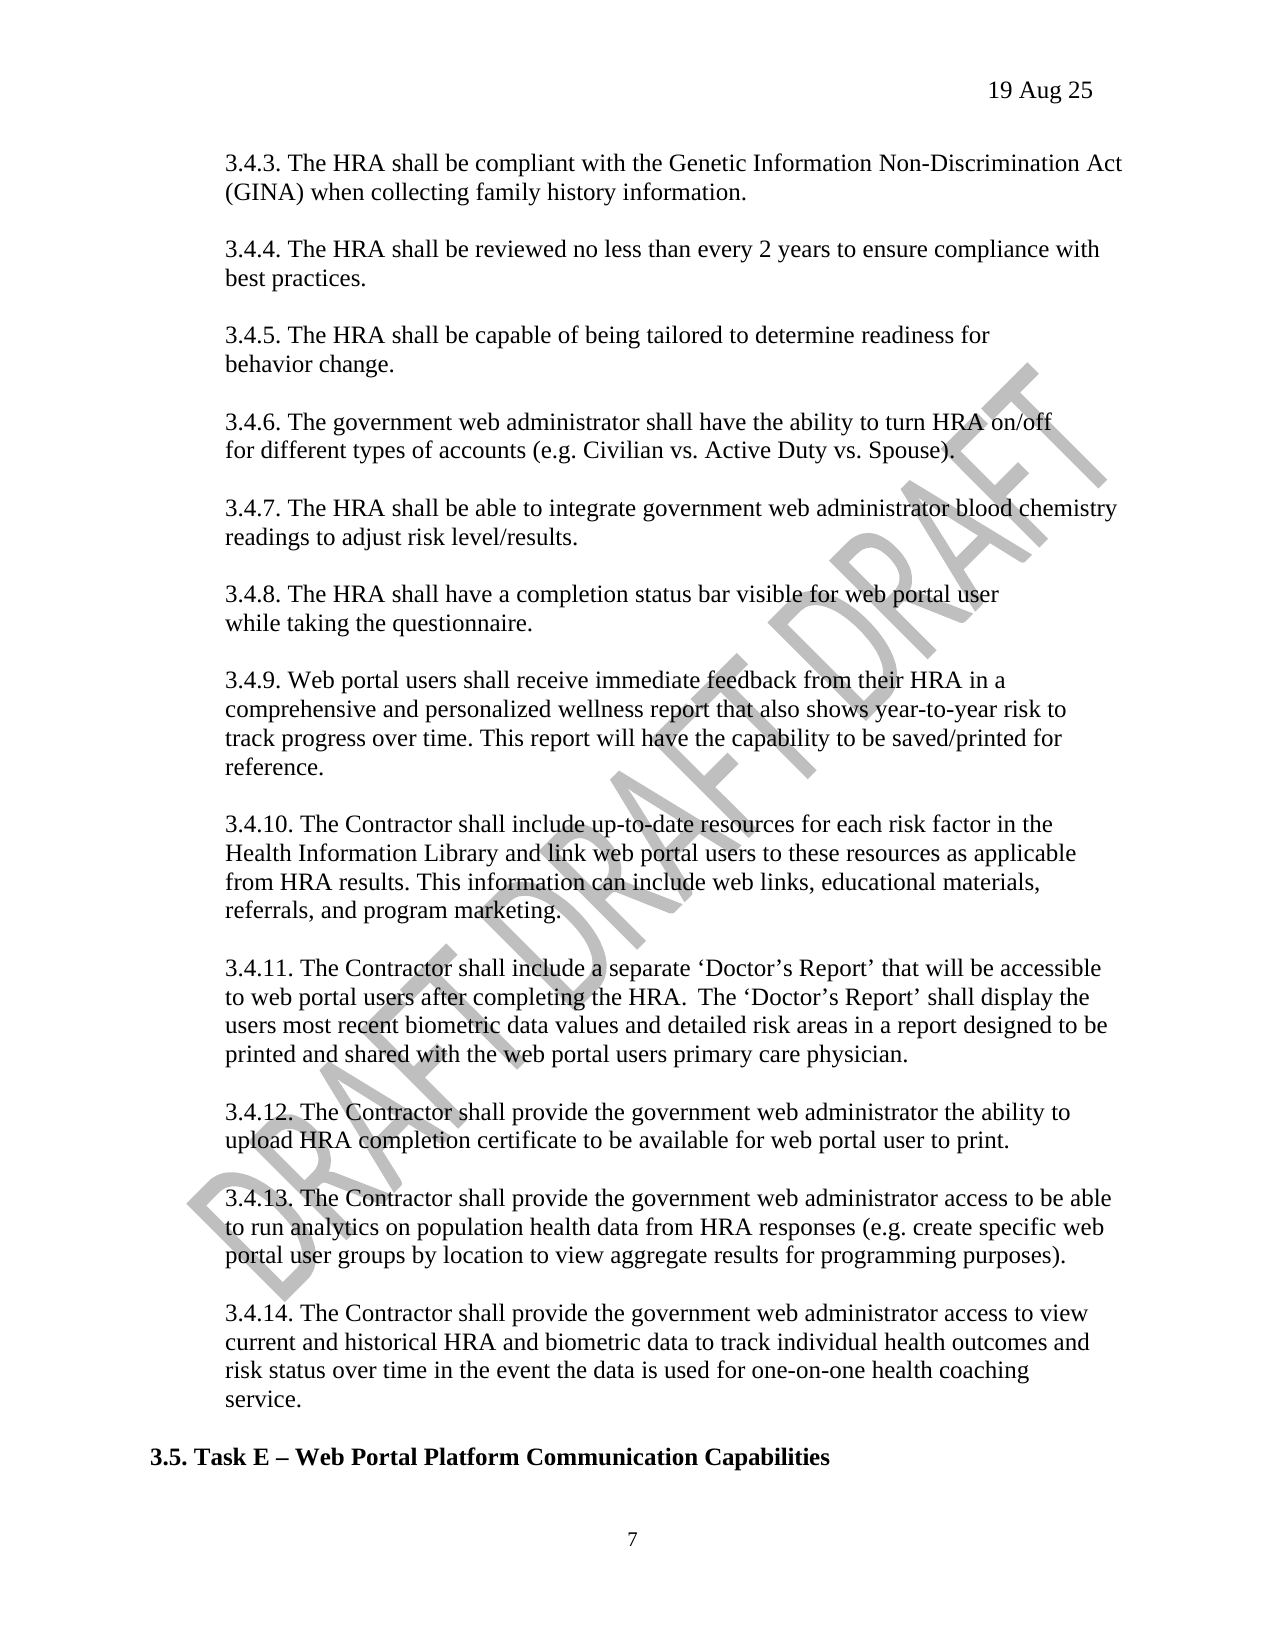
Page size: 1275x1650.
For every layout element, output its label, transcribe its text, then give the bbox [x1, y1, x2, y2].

list The HRA shall have a completion status bar visible for web portal user while taking the questionnaire. [225, 579, 1060, 637]
list The Contractor shall provide the government web administrator the ability to upload HRA completion certificate to be available for web portal user to print. [225, 1097, 1071, 1154]
list The HRA shall be reviewed no less than every 2 years to ensure compliance with best practices. [225, 234, 1100, 292]
list The Contractor shall include up-to-date resources for each risk factor in the Health Information Library and link web portal users to these resources as applicable from HRA results. This information can include web links, educational materials, referrals, and program marketing. [225, 809, 1076, 924]
list The Contractor shall provide the government web administrator access to be able to run analytics on population health data from HRA responses (e.g. create specific web portal user groups by location to view aggregate results for programming purposes). [225, 1183, 1112, 1269]
list Web portal users shall receive immediate feedback from their HRA in a comprehensive and personalized wellness report that also shows year-to-year risk to track progress over time. This report will have the capability to be saved/printed for reference. [225, 665, 1122, 780]
list The HRA shall be able to integrate government web administrator blood chemistry readings to adjust risk level/results. [225, 493, 1117, 550]
subtitle Task E – Web Portal Platform Communication Capabilities [150, 1442, 1162, 1470]
list The HRA shall be capable of being tailored to determine readiness for behavior change. [225, 320, 1083, 378]
list The government web administrator shall have the ability to turn HRA on/off for different types of accounts (e.g. Civilian vs. Active Duty vs. Spouse). [225, 407, 1087, 464]
list The HRA shall be compliant with the Genetic Information Non-Discrimination Act (GINA) when collecting family history information. [225, 148, 1122, 205]
list The Contractor shall provide the government web administrator access to view current and historical HRA and biometric data to track individual health outcomes and risk status over time in the event the data is used for one-on-one health coaching service. [225, 1298, 1112, 1413]
list The Contractor shall include a separate ‘Doctor’s Report’ that will be accessible to web portal users after completing the HRA. The ‘Doctor’s Report’ shall display the users most recent biometric data values and detailed risk areas in a report designed to be printed and shared with the web portal users primary care physician. [225, 953, 1108, 1068]
